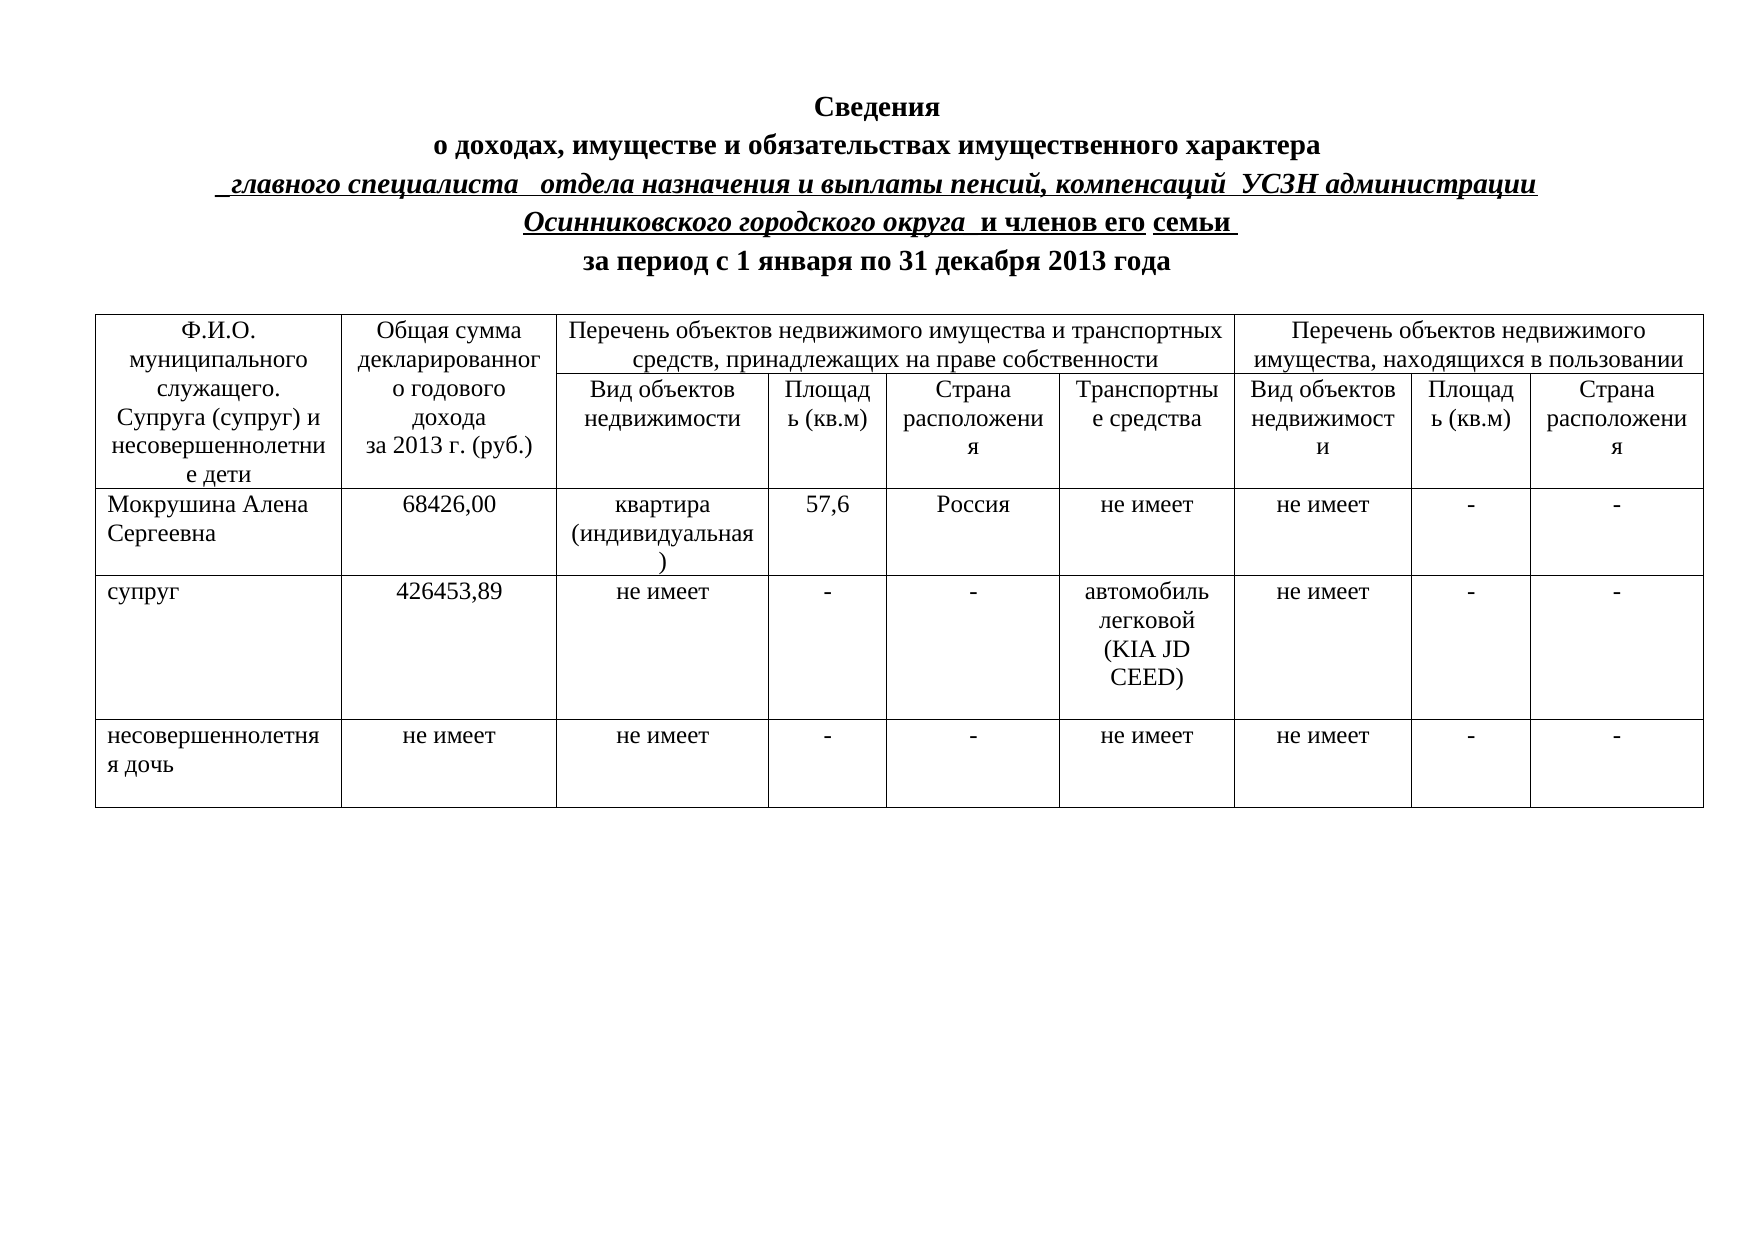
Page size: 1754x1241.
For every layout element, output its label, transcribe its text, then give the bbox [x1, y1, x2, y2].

table_cell 426453,89 [342, 576, 556, 719]
table_cell несовершеннолетняя дочь [96, 720, 341, 807]
table_header Перечень объектов недвижимого имущества, находящихся в пользовании [1235, 315, 1703, 373]
table_header Ф.И.О. муниципального служащего. Супруга (супруг) и несовершеннолетние дети [96, 315, 341, 488]
table_cell Россия [887, 489, 1059, 575]
table_cell Вид объектов недвижимости [557, 374, 768, 488]
table_cell - [1412, 489, 1530, 575]
text о доходах, имуществе и обязательствах имущественного характера [118, 127, 1636, 161]
table_cell - [1412, 720, 1530, 807]
table_cell не имеет [1235, 489, 1411, 575]
table_cell не имеет [1060, 720, 1234, 807]
table_cell не имеет [1060, 489, 1234, 575]
table_cell - [887, 576, 1059, 719]
table_cell - [769, 720, 886, 807]
table_cell Страна расположения [887, 374, 1059, 488]
table_header Перечень объектов недвижимого имущества и транспортных средств, принадлежащих на праве собственности [557, 315, 1234, 373]
table_cell Страна расположения [1531, 374, 1703, 488]
table_cell Транспортные средства [1060, 374, 1234, 488]
table_cell - [1531, 489, 1703, 575]
text _главного специалиста отдела назначения и выплаты пенсий, компенсаций УСЗН администрации Осинниковского городского округа_и членов его семьи [118, 166, 1636, 238]
table_cell 57,6 [769, 489, 886, 575]
table_cell квартира (индивидуальная) [557, 489, 768, 575]
table_cell автомобиль легковой (KIA JD CEED) [1060, 576, 1234, 719]
table_cell не имеет [557, 576, 768, 719]
table_cell Площадь (кв.м) [1412, 374, 1530, 488]
table_cell Площадь (кв.м) [769, 374, 886, 488]
table_cell 68426,00 [342, 489, 556, 575]
table_cell не имеет [1235, 576, 1411, 719]
table_cell - [1531, 720, 1703, 807]
table_cell супруг [96, 576, 341, 719]
table_cell - [887, 720, 1059, 807]
table_cell - [1531, 576, 1703, 719]
table_cell не имеет [557, 720, 768, 807]
table_cell - [1412, 576, 1530, 719]
table_cell Мокрушина Алена Сергеевна [96, 489, 341, 575]
text за период с 1 января по 31 декабря 2013 года [118, 243, 1636, 276]
table_cell не имеет [1235, 720, 1411, 807]
table_cell - [769, 576, 886, 719]
table_cell Вид объектов недвижимости [1235, 374, 1411, 488]
table_header Общая сумма декларированного годового дохода за 2013 г. (руб.) [342, 315, 556, 488]
text Cведения [118, 89, 1636, 122]
table_cell не имеет [342, 720, 556, 807]
